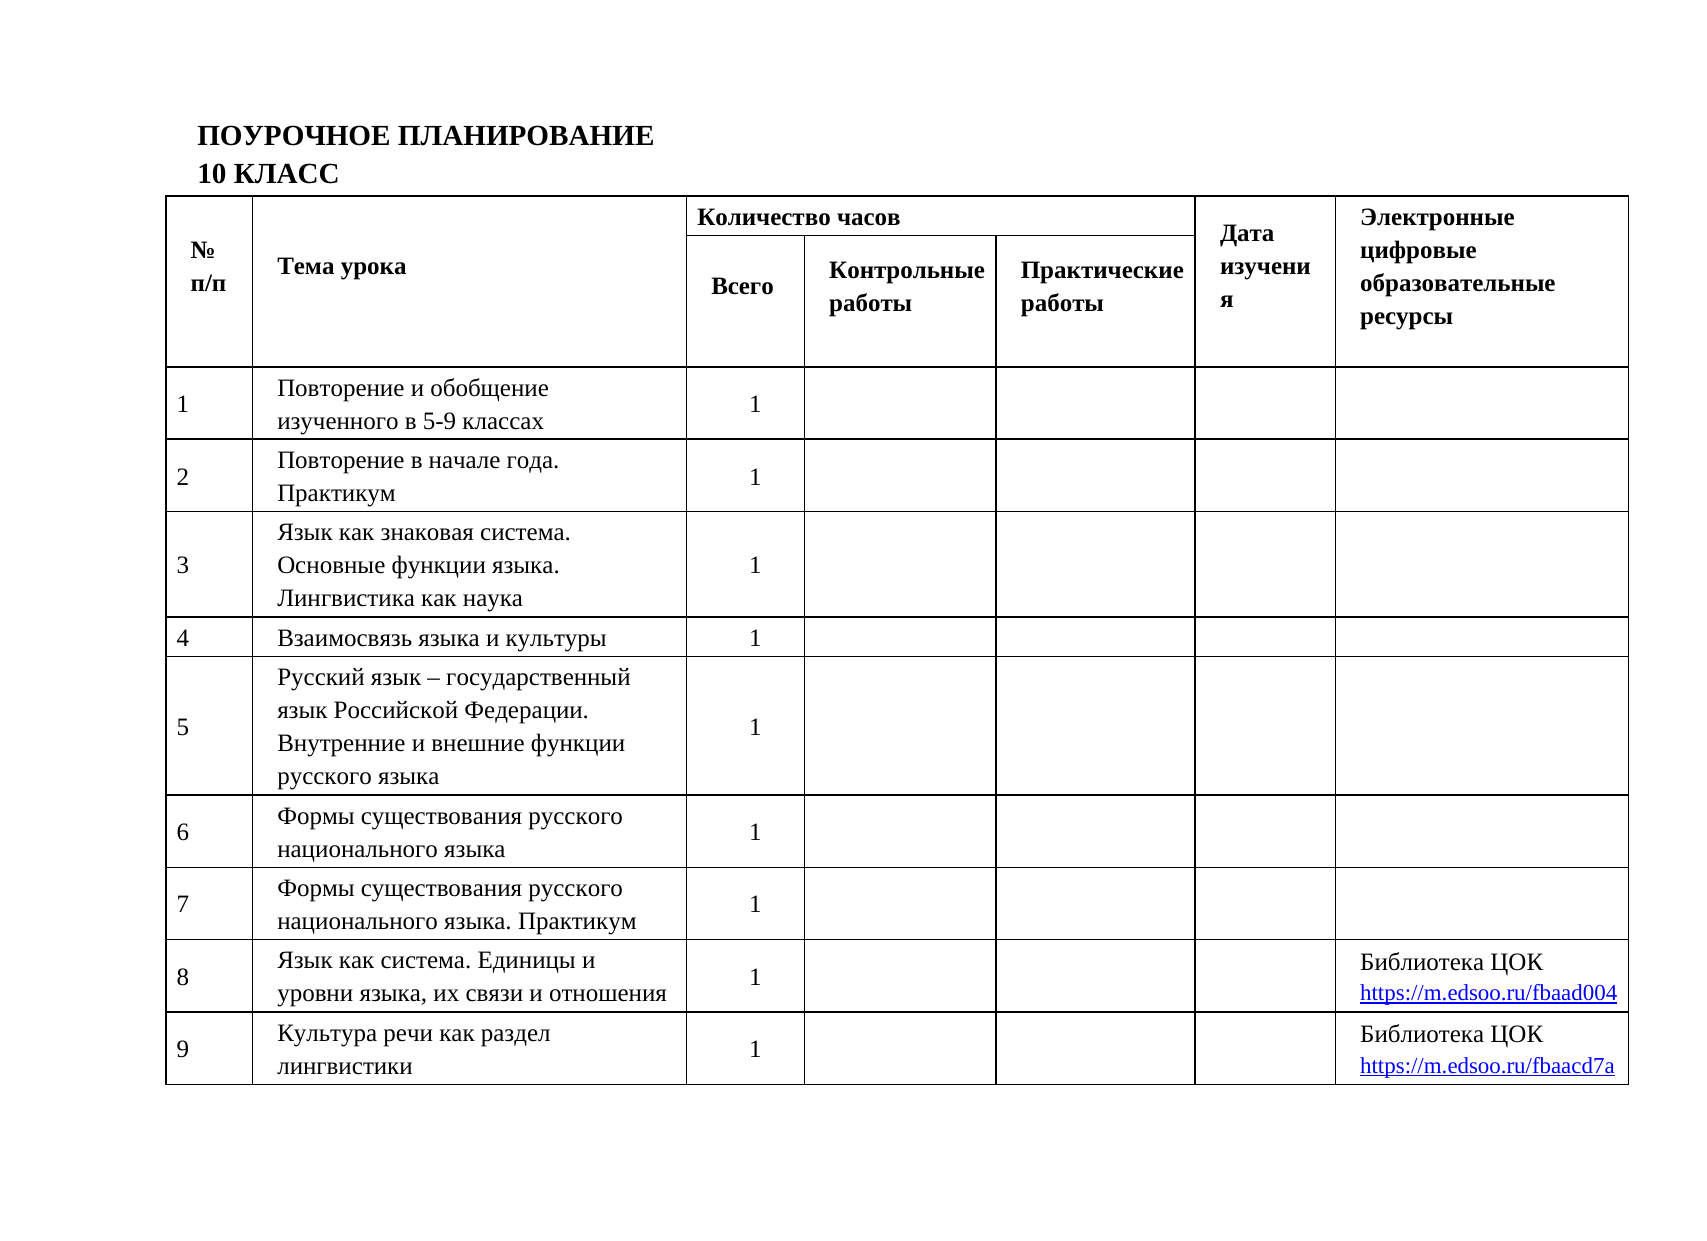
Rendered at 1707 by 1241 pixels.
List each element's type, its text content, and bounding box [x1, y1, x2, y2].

table_cell 1 [687, 440, 804, 511]
table_cell 1 [167, 368, 252, 438]
table_cell Повторение и обобщение изученного в 5-9 классах [253, 368, 686, 438]
table_header Тема урока [253, 197, 686, 366]
table_cell [997, 657, 1194, 794]
table_cell 1 [687, 796, 804, 866]
table_cell Культура речи как раздел лингвистики [253, 1013, 686, 1083]
table_cell [1196, 1013, 1335, 1083]
text 10 КЛАСС [190, 157, 1618, 190]
table_cell Язык как система. Единицы и уровни языка, их связи и отношения [253, 940, 686, 1011]
table_cell 1 [687, 657, 804, 794]
table_cell [805, 868, 995, 939]
table_cell [805, 1013, 995, 1083]
table_cell Язык как знаковая система. Основные функции языка. Лингвистика как наука [253, 512, 686, 616]
table_cell 9 [167, 1013, 252, 1083]
table_cell [805, 940, 995, 1011]
table_cell [805, 618, 995, 656]
table_cell [1336, 618, 1628, 656]
table_cell [805, 368, 995, 438]
table_cell 5 [167, 657, 252, 794]
table_cell Повторение в начале года. Практикум [253, 440, 686, 511]
table_cell Библиотека ЦОК https://m.edsoo.ru/fbaad004 [1336, 940, 1628, 1011]
table_cell [997, 1013, 1194, 1083]
table_cell [1336, 512, 1628, 616]
table_cell 1 [687, 940, 804, 1011]
table_cell [1336, 368, 1628, 438]
table_cell Всего [687, 236, 804, 366]
table_cell 1 [687, 618, 804, 656]
table_cell [997, 512, 1194, 616]
table_cell 3 [167, 512, 252, 616]
table_cell [1336, 657, 1628, 794]
table_cell [1196, 618, 1335, 656]
table_cell 6 [167, 796, 252, 866]
table_cell [1336, 796, 1628, 866]
table_cell [1336, 868, 1628, 939]
table_cell [997, 368, 1194, 438]
table_cell [1196, 940, 1335, 1011]
table_cell [997, 618, 1194, 656]
table_cell [1196, 657, 1335, 794]
table_cell [805, 440, 995, 511]
table_cell Контрольные работы [805, 236, 995, 366]
table_cell 1 [687, 512, 804, 616]
table_cell [1196, 440, 1335, 511]
table_cell [1336, 440, 1628, 511]
table_cell 4 [167, 618, 252, 656]
table_cell Формы существования русского национального языка. Практикум [253, 868, 686, 939]
table_cell [997, 940, 1194, 1011]
table_cell 2 [167, 440, 252, 511]
table_cell [1196, 512, 1335, 616]
table_cell Формы существования русского национального языка [253, 796, 686, 866]
table_cell [805, 657, 995, 794]
table_header № п/п [167, 197, 252, 366]
table_cell Библиотека ЦОК https://m.edsoo.ru/fbaacd7a [1336, 1013, 1628, 1083]
table_cell [805, 796, 995, 866]
table_header Количество часов [687, 197, 1194, 234]
table_cell Взаимосвязь языка и культуры [253, 618, 686, 656]
table_cell [1196, 368, 1335, 438]
table_cell Русский язык – государственный язык Российской Федерации. Внутренние и внешние функции русского языка [253, 657, 686, 794]
table_cell 7 [167, 868, 252, 939]
table_cell Практические работы [997, 236, 1194, 366]
table_header Электронные цифровые образовательные ресурсы [1336, 197, 1628, 366]
table_cell [1196, 868, 1335, 939]
table_cell [805, 512, 995, 616]
table_cell 8 [167, 940, 252, 1011]
table_header Дата изучения [1196, 197, 1335, 366]
table_cell 1 [687, 368, 804, 438]
text ПОУРОЧНОЕ ПЛАНИРОВАНИЕ [190, 118, 1618, 152]
table_cell [1196, 796, 1335, 866]
table_cell [997, 796, 1194, 866]
table_cell 1 [687, 1013, 804, 1083]
table_cell 1 [687, 868, 804, 939]
table_cell [997, 868, 1194, 939]
table_cell [997, 440, 1194, 511]
